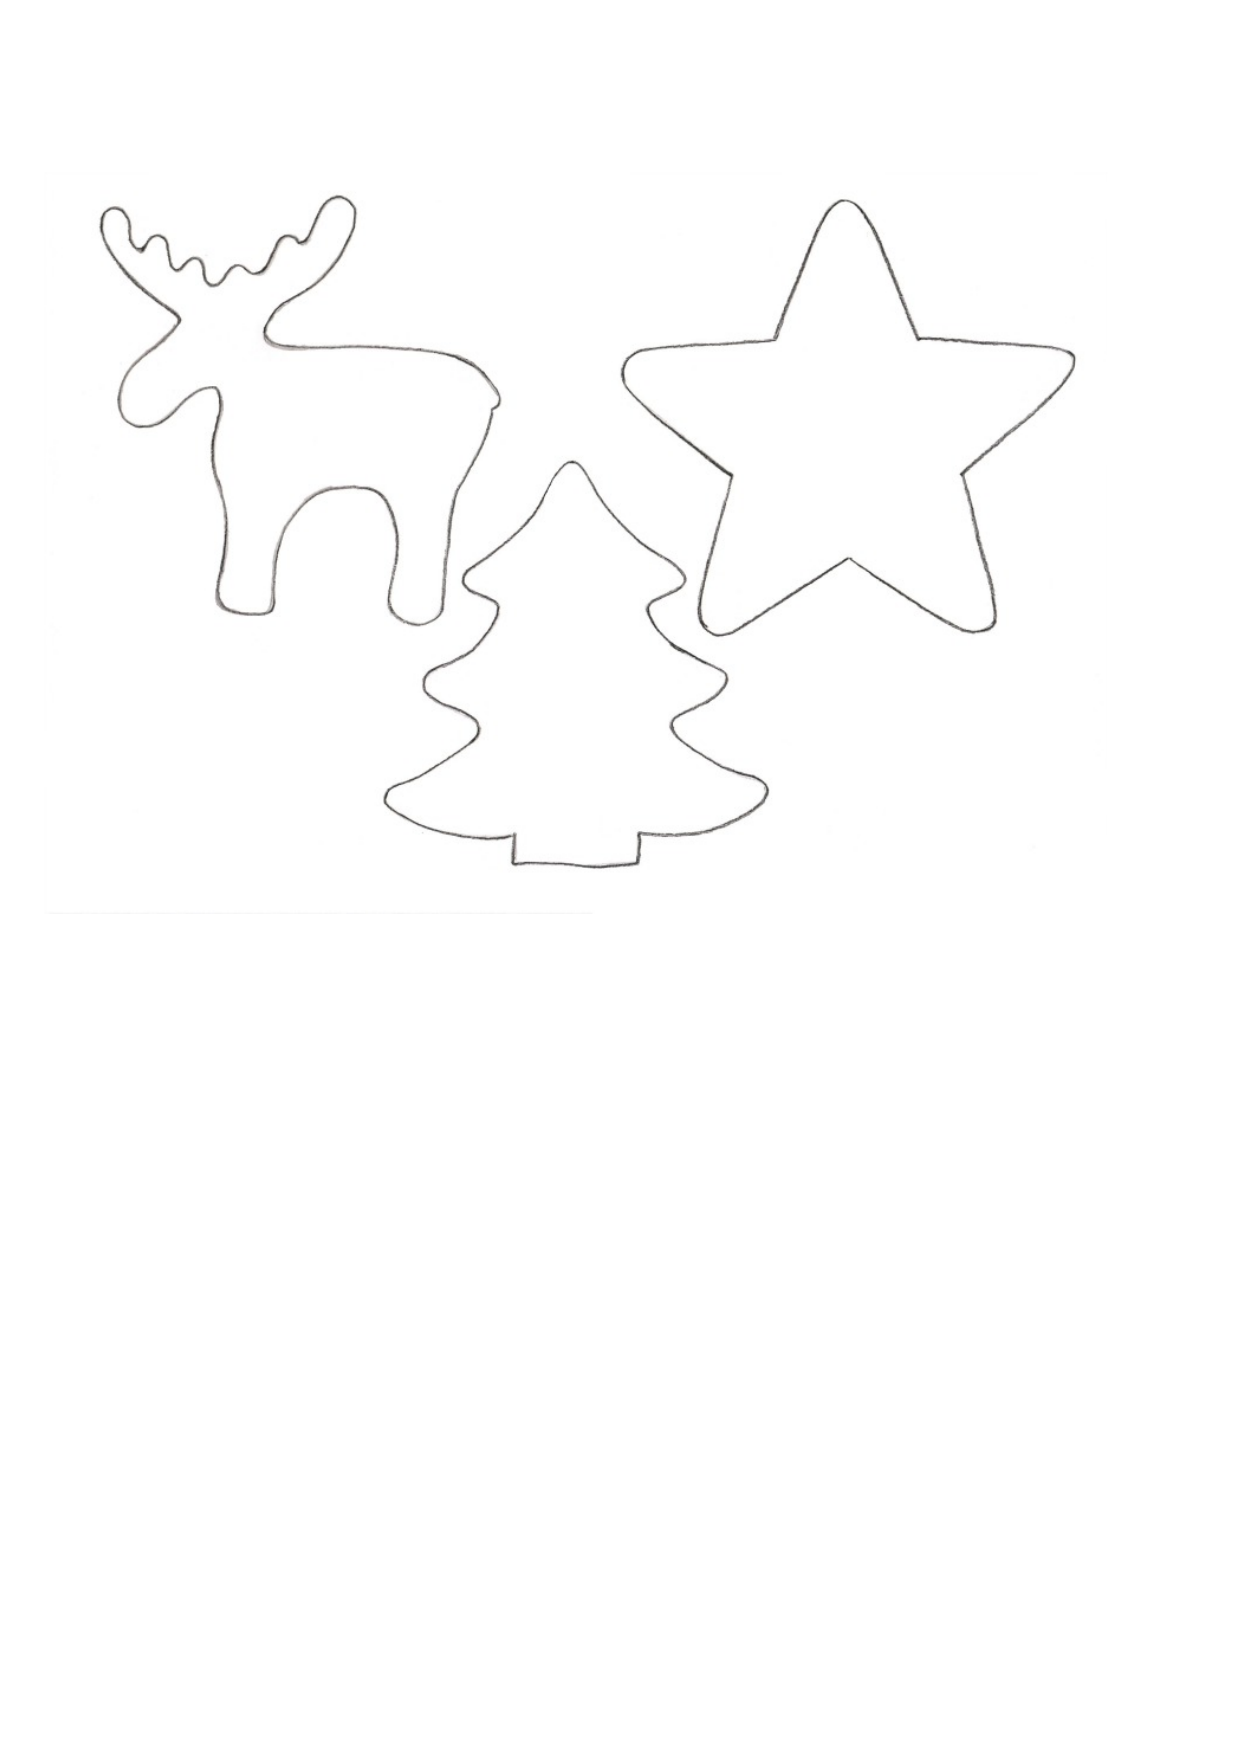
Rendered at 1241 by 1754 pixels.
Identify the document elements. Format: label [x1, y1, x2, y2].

picture [44, 172, 1108, 914]
